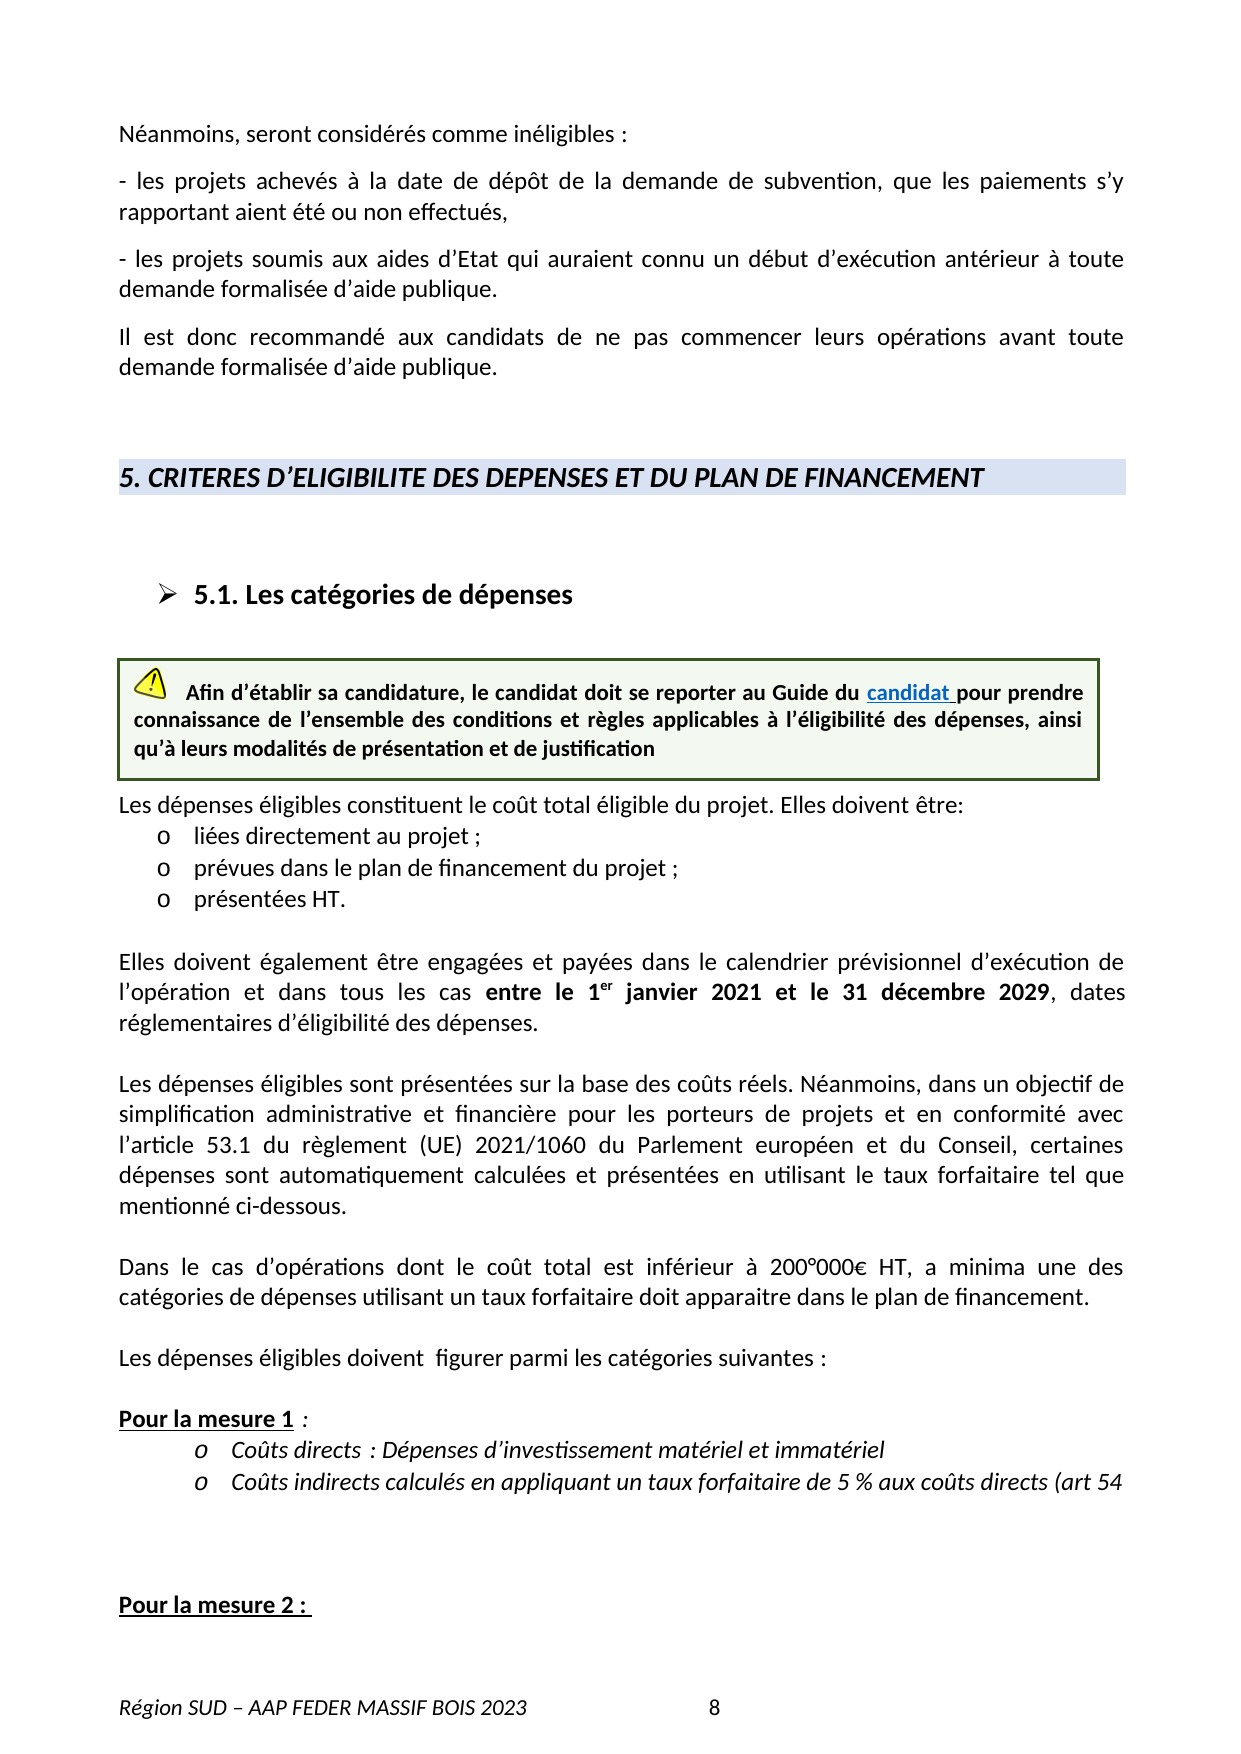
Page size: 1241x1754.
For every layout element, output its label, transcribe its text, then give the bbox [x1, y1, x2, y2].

subtitle 5.1. Les catégories de dépenses [156, 576, 1126, 611]
text Les dépenses éligibles doivent figurer parmi les catégories suivantes : [119, 1342, 1126, 1373]
text Elles doivent également être engagées et payées dans le calendrier prévisionnel d’exécution de l’opération et dans tous les cas entre le 1er janvier 2021 et le 31 décembre 2029, dates réglementaires d’éligibilité des dépenses. [119, 946, 1126, 1037]
subtitle 5. CRITERES D’ELIGIBILITE DES DEPENSES ET DU PLAN DE FINANCEMENT [119, 459, 1126, 495]
list prévues dans le plan de financement du projet ; [156, 852, 1126, 883]
text Néanmoins, seront considérés comme inéligibles : [119, 118, 1126, 149]
list liées directement au projet ; [156, 820, 1126, 852]
text Pour la mesure 1 : [119, 1403, 1126, 1434]
list présentées HT. [156, 883, 1126, 915]
text Les dépenses éligibles sont présentées sur la base des coûts réels. Néanmoins, dans un objectif de simplification administrative et financière pour les porteurs de projets et en conformité avec l’article 53.1 du règlement (UE) 2021/1060 du Parlement européen et du Conseil, certaines dépenses sont automatiquement calculées et présentées en utilisant le taux forfaitaire tel que mentionné ci-dessous. [119, 1068, 1126, 1220]
text - les projets achevés à la date de dépôt de la demande de subvention, que les paiements s’y rapportant aient été ou non effectués, [119, 165, 1126, 226]
picture [133, 667, 167, 700]
list Coûts directs : Dépenses d’investissement matériel et immatériel [194, 1434, 1126, 1466]
text Les dépenses éligibles constituent le coût total éligible du projet. Elles doivent être: [119, 685, 1126, 820]
text Pour la mesure 2 : [119, 1589, 1126, 1620]
list Coûts indirects calculés en appliquant un taux forfaitaire de 5 % aux coûts directs (art 54 [194, 1466, 1126, 1498]
text Dans le cas d’opérations dont le coût total est inférieur à 200°000€ HT, a minima une des catégories de dépenses utilisant un taux forfaitaire doit apparaitre dans le plan de financement. [119, 1251, 1126, 1312]
text Il est donc recommandé aux candidats de ne pas commencer leurs opérations avant toute demande formalisée d’aide publique. [119, 321, 1126, 382]
text - les projets soumis aux aides d’Etat qui auraient connu un début d’exécution antérieur à toute demande formalisée d’aide publique. [119, 243, 1126, 304]
